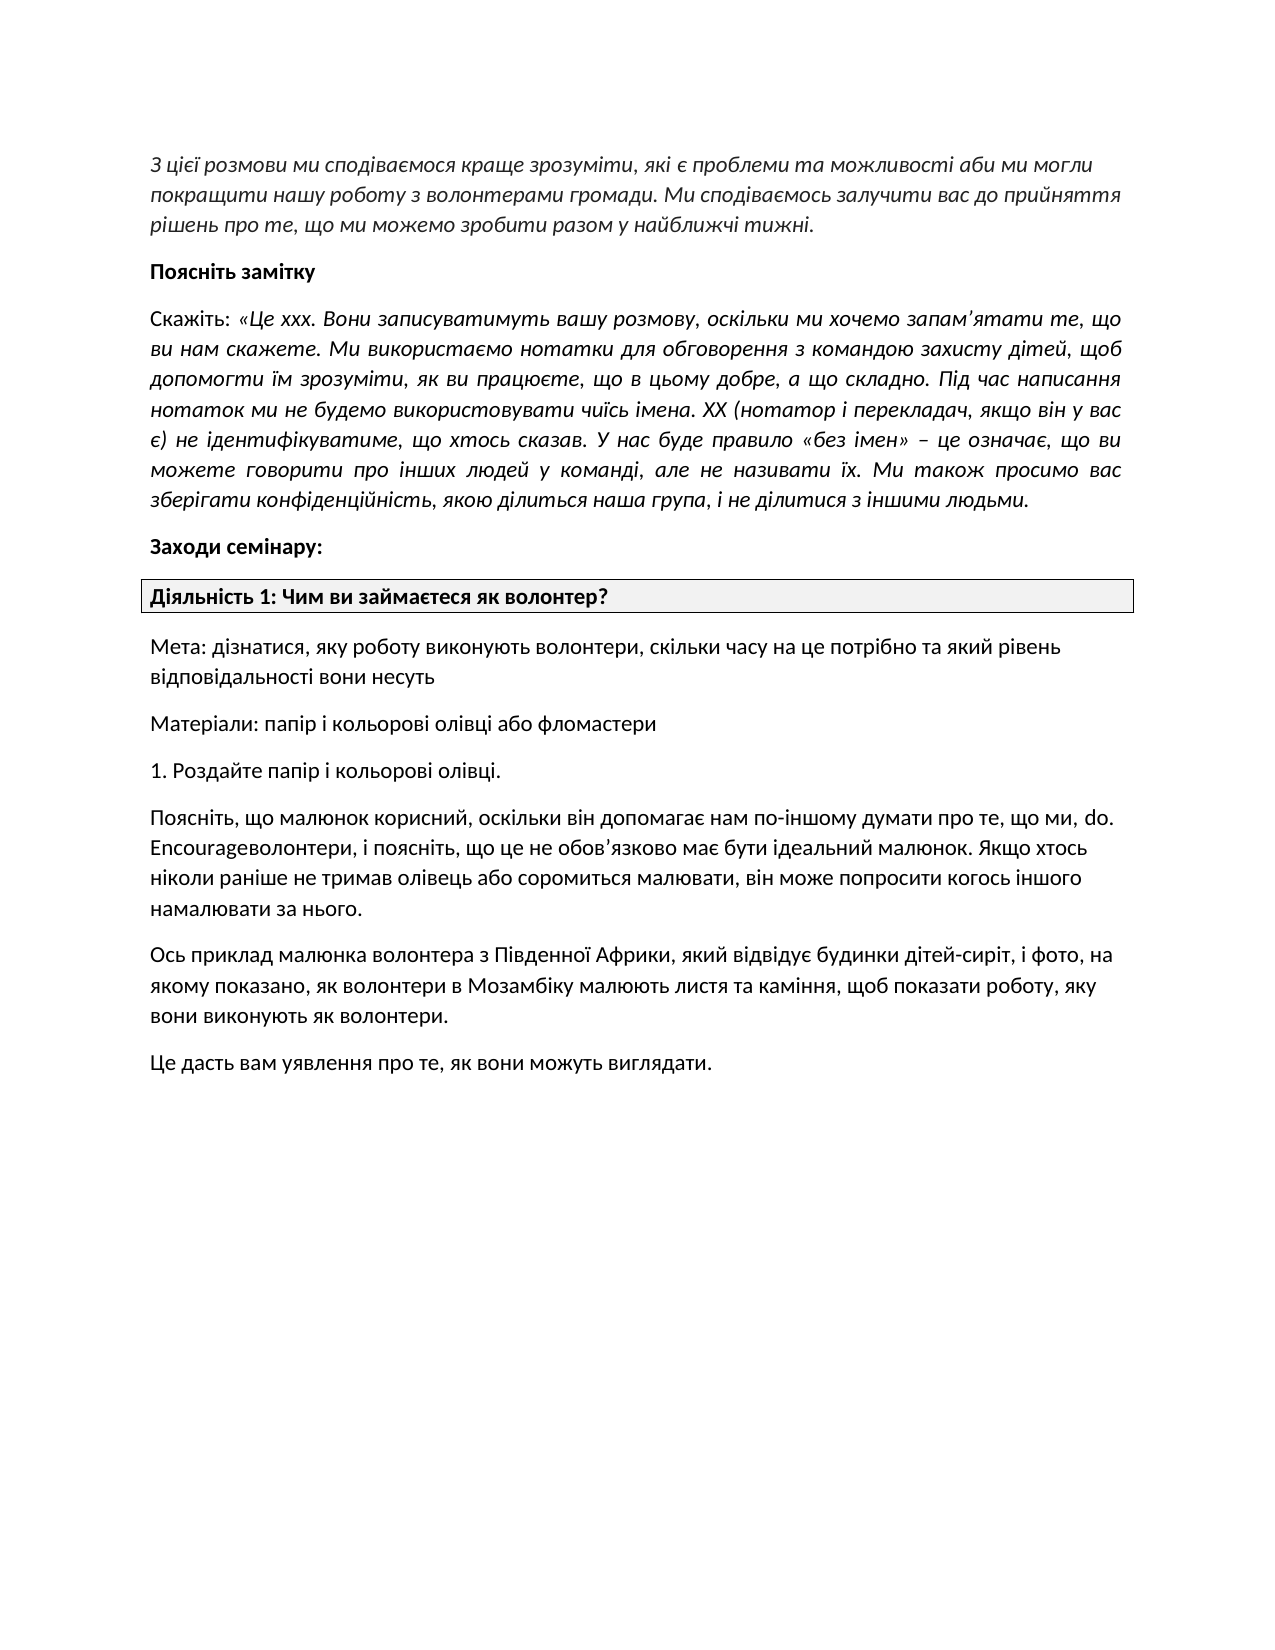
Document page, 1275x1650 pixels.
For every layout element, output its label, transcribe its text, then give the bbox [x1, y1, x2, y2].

text Заходи семінару: [150, 532, 1125, 560]
text З цієї розмови ми сподіваємося краще зрозуміти, які є проблеми та можливості аби ми могли покращити нашу роботу з волонтерами громади. Ми сподіваємось залучити вас до прийняття рішень про те, що ми можемо зробити разом у найближчі тижні. [150, 150, 1125, 238]
text Мета: дізнатися, яку роботу виконують волонтери, скільки часу на це потрібно та який рівень відповідальності вони несуть [150, 632, 1125, 691]
text 1. Роздайте папір і кольорові олівці. [150, 756, 1125, 784]
text Поясніть замітку [150, 257, 1125, 285]
text Це дасть вам уявлення про те, як вони можуть виглядати. [150, 1048, 1125, 1076]
text Поясніть, що малюнок корисний, оскільки він допомагає нам по-іншому думати про те, що ми, волонтери, і поясніть, що це не обов’язково має бути ідеальний малюнок. Якщо хтось ніколи раніше не тримав олівець або соромиться малювати, він може попросити когось іншого намалювати за нього. [150, 803, 1125, 922]
text Ось приклад малюнка волонтера з Південної Африки, який відвідує будинки дітей-сиріт, і фото, на якому показано, як волонтери в Мозамбіку малюють листя та каміння, щоб показати роботу, яку вони виконують як волонтери. [150, 941, 1125, 1029]
text Діяльність 1: Чим ви займаєтеся як волонтер? [142, 580, 1133, 612]
text Скажіть: «Це xxx. Вони записуватимуть вашу розмову, оскільки ми хочемо запам’ятати те, що ви нам скажете. Ми використаємо нотатки для обговорення з командою захисту дітей, щоб допомогти їм зрозуміти, як ви працюєте, що в цьому добре, а що складно. Під час написання нотаток ми не будемо використовувати чиїсь імена. XX (нотатор і перекладач, якщо він у вас є) не ідентифікуватиме, що хтось сказав. У нас буде правило «без імен» – це означає, що ви можете говорити про інших людей у команді, але не називати їх. Ми також просимо вас зберігати конфіденційність, якою ділиться наша група, і не ділитися з іншими людьми. [150, 304, 1125, 513]
text Матеріали: папір і кольорові олівці або фломастери [150, 709, 1125, 737]
